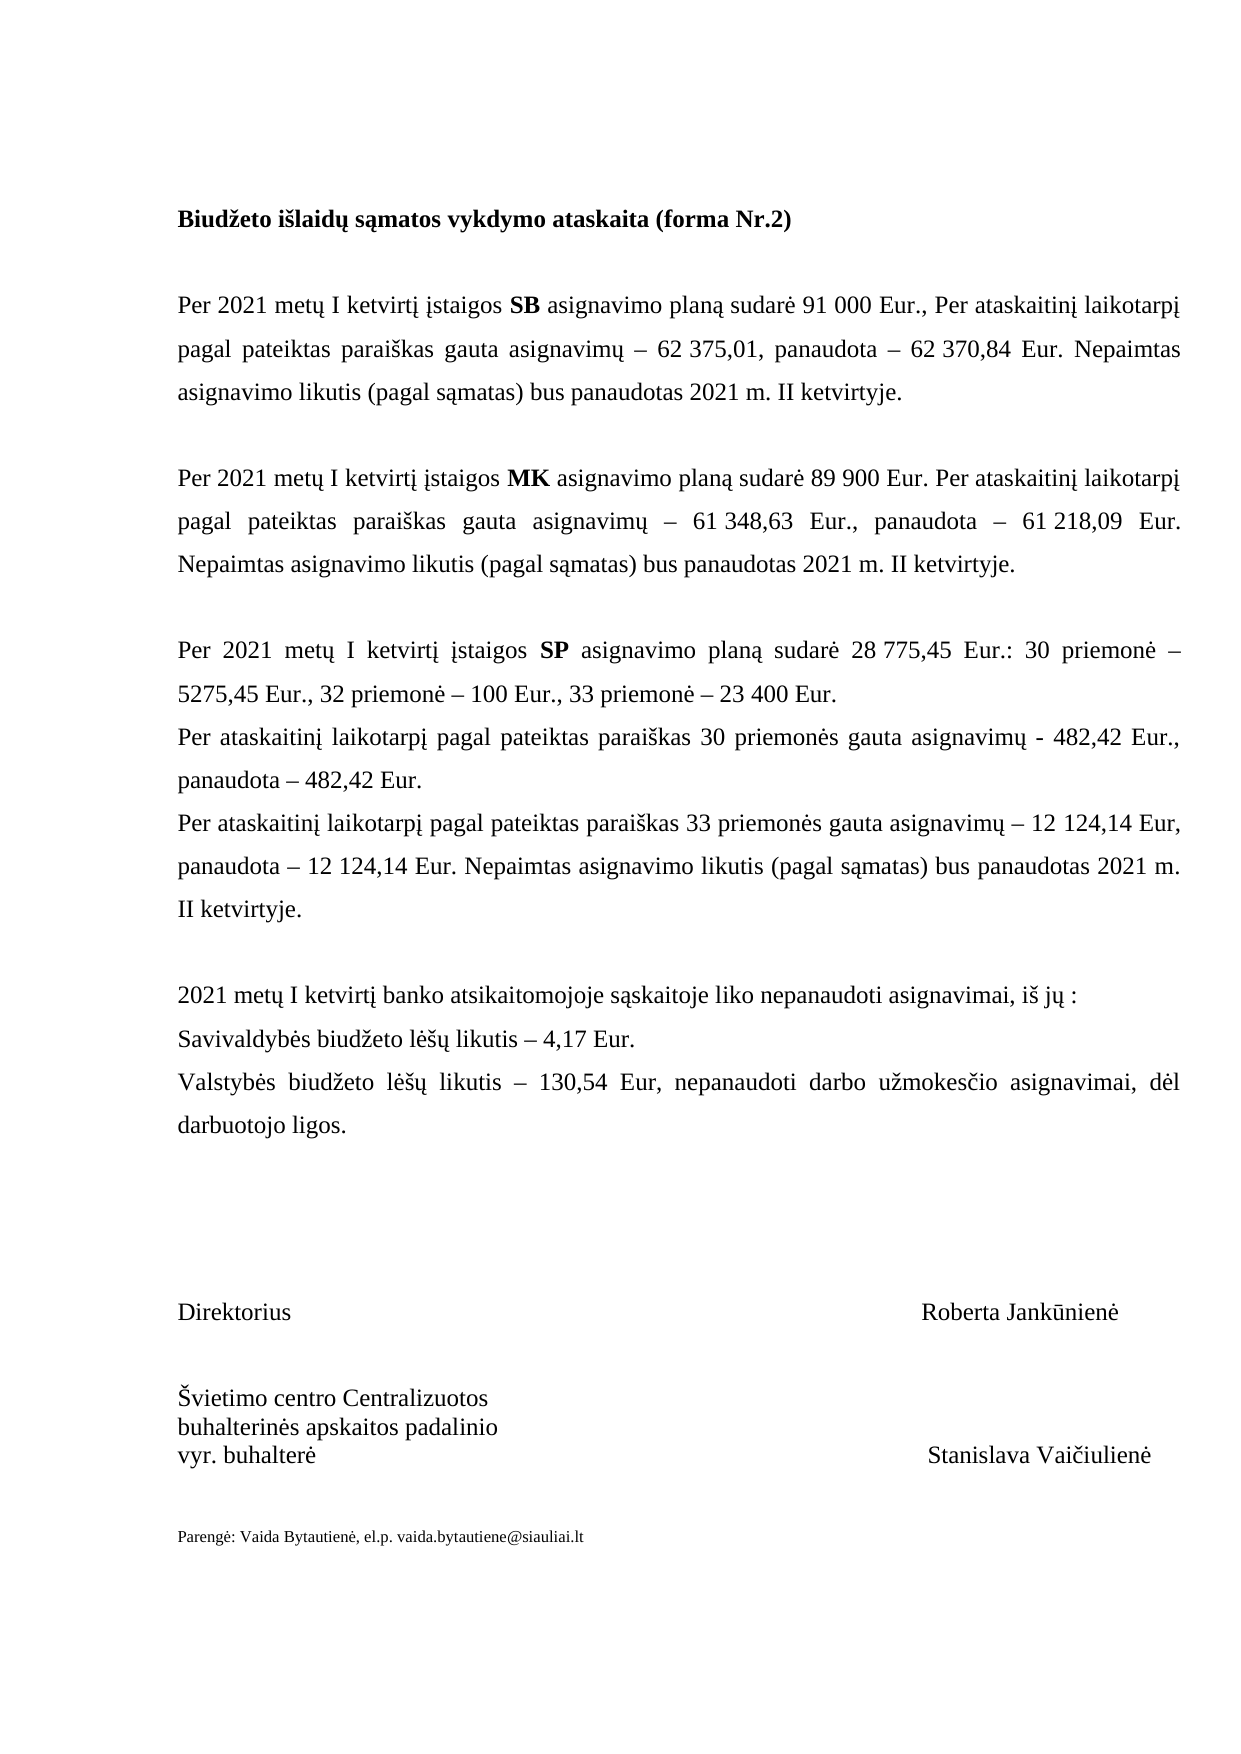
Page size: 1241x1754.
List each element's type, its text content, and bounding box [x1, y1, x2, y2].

text Per ataskaitinį laikotarpį pagal pateiktas paraiškas 33 priemonės gauta asignavimų – 12 124,14 Eur, panaudota – 12 124,14 Eur. Nepaimtas asignavimo likutis (pagal sąmatas) bus panaudotas 2021 m. II ketvirtyje. [177, 808, 1181, 923]
text Biudžeto išlaidų sąmatos vykdymo ataskaita (forma Nr.2) [177, 204, 1181, 233]
text Direktorius Roberta Jankūnienė [177, 1297, 1181, 1326]
text Per 2021 metų I ketvirtį įstaigos SB asignavimo planą sudarė 91 000 Eur., Per ataskaitinį laikotarpį pagal pateiktas paraiškas gauta asignavimų – 62 375,01, panaudota – 62 370,84 Eur. Nepaimtas asignavimo likutis (pagal sąmatas) bus panaudotas 2021 m. II ketvirtyje. [177, 291, 1181, 406]
text buhalterinės apskaitos padalinio [177, 1412, 1181, 1441]
text Švietimo centro Centralizuotos [177, 1383, 1181, 1412]
text Per 2021 metų I ketvirtį įstaigos SP asignavimo planą sudarė 28 775,45 Eur.: 30 priemonė – 5275,45 Eur., 32 priemonė – 100 Eur., 33 priemonė – 23 400 Eur. [177, 636, 1181, 707]
text 2021 metų I ketvirtį banko atsikaitomojoje sąskaitoje liko nepanaudoti asignavimai, iš jų : [177, 981, 1181, 1009]
text Valstybės biudžeto lėšų likutis – 130,54 Eur, nepanaudoti darbo užmokesčio asignavimai, dėl darbuotojo ligos. [177, 1067, 1181, 1139]
text Per ataskaitinį laikotarpį pagal pateiktas paraiškas 30 priemonės gauta asignavimų - 482,42 Eur., panaudota – 482,42 Eur. [177, 722, 1181, 794]
text Parengė: Vaida Bytautienė, el.p. vaida.bytautiene@siauliai.lt [177, 1527, 1181, 1546]
text Per 2021 metų I ketvirtį įstaigos MK asignavimo planą sudarė 89 900 Eur. Per ataskaitinį laikotarpį pagal pateiktas paraiškas gauta asignavimų – 61 348,63 Eur., panaudota – 61 218,09 Eur. Nepaimtas asignavimo likutis (pagal sąmatas) bus panaudotas 2021 m. II ketvirtyje. [177, 463, 1181, 578]
text Savivaldybės biudžeto lėšų likutis – 4,17 Eur. [177, 1024, 1181, 1052]
text vyr. buhalterė Stanislava Vaičiulienė [177, 1441, 1181, 1469]
